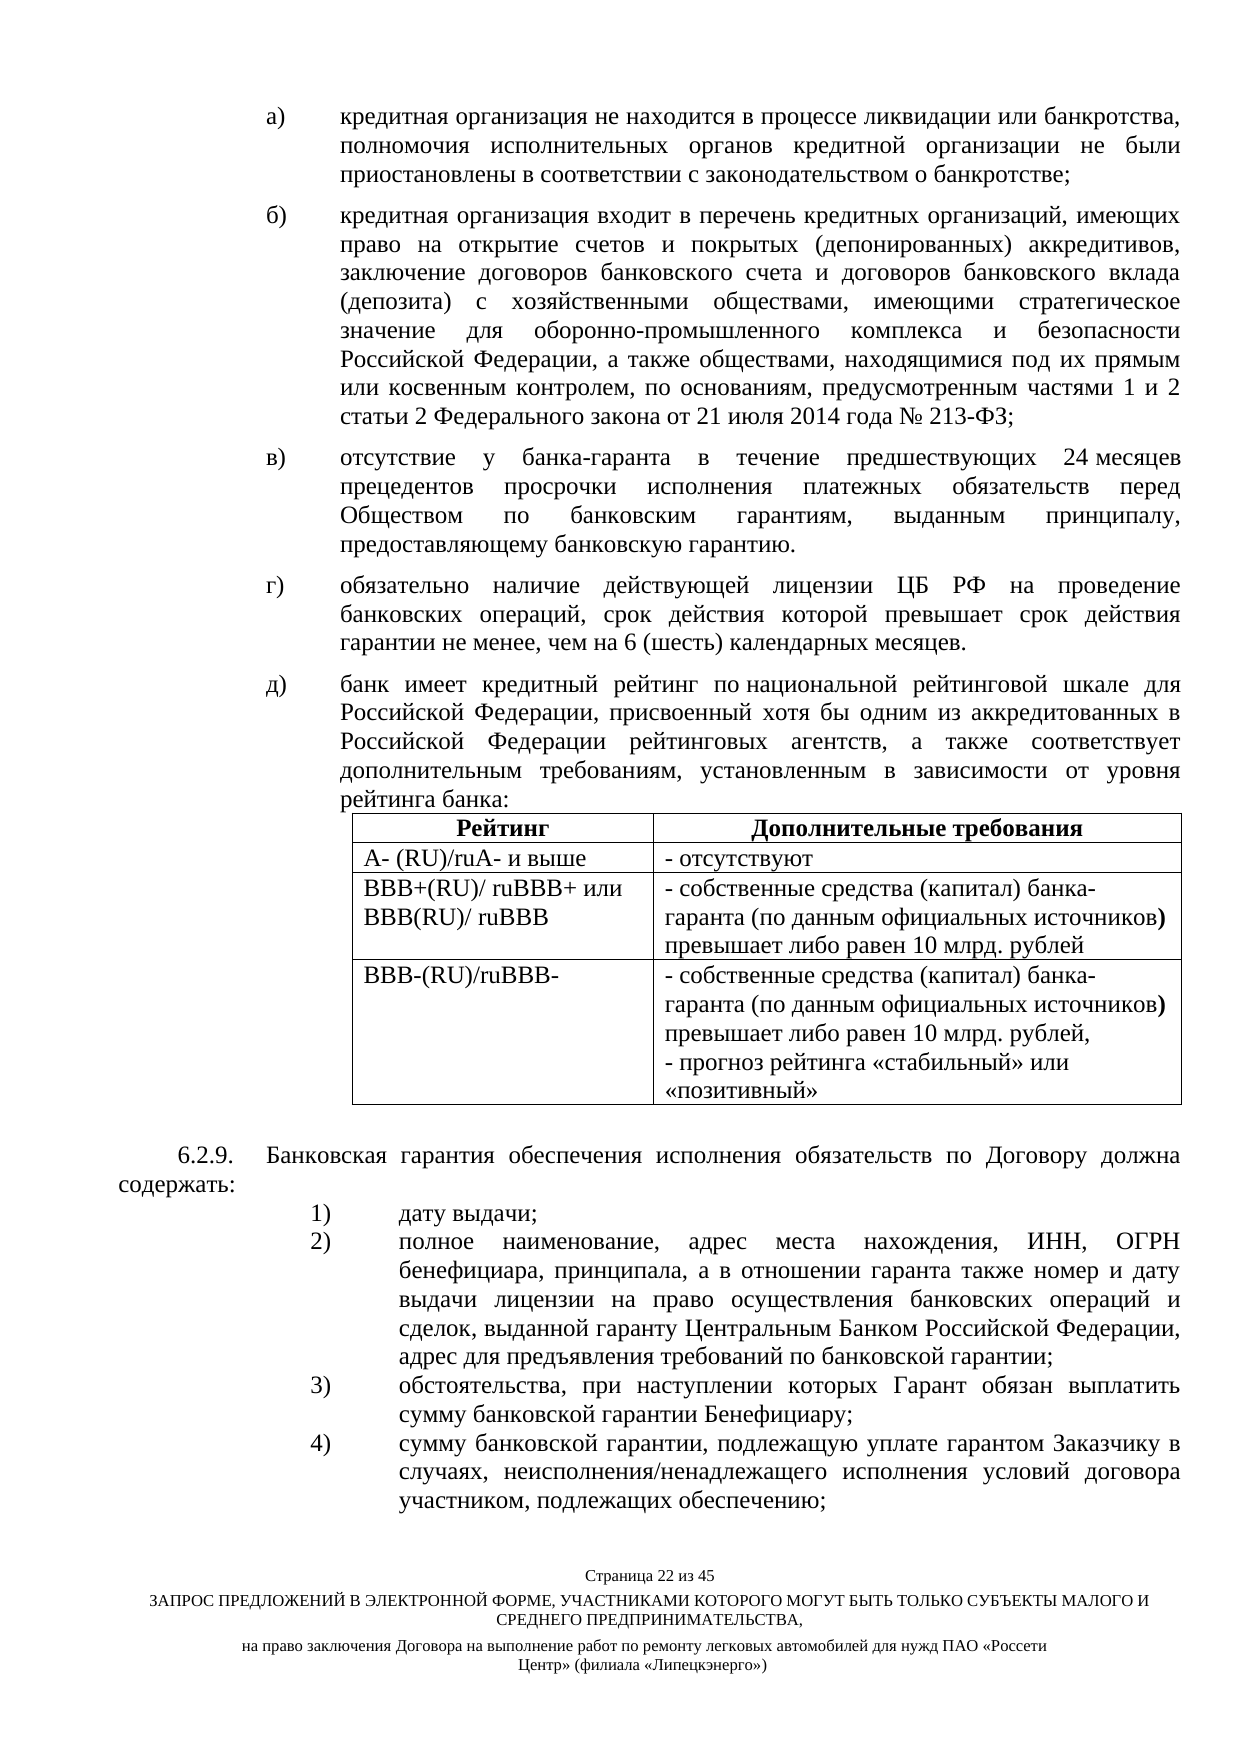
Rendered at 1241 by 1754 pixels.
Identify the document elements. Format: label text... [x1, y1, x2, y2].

list полное наименование, адрес места нахождения, ИНН, ОГРН бенефициара, принципала, а в отношении гаранта также номер и дату выдачи лицензии на право осуществления банковских операций и сделок, выданной гаранту Центральным Банком Российской Федерации, адрес для предъявления требований по банковской гарантии; [310, 1226, 1181, 1370]
list отсутствие у банка-гаранта в течение предшествующих 24 месяцев прецедентов просрочки исполнения платежных обязательств перед Обществом по банковским гарантиям, выданным принципалу, предоставляющему банковскую гарантию. [266, 442, 1181, 557]
subtitle Банковская гарантия обеспечения исполнения обязательств по Договору должна содержать: [118, 1140, 1181, 1198]
table_header Дополнительные требования [654, 814, 1181, 842]
list кредитная организация входит в перечень кредитных организаций, имеющих право на открытие счетов и покрытых (депонированных) аккредитивов, заключение договоров банковского счета и договоров банковского вклада (депозита) с хозяйственными обществами, имеющими стратегическое значение для оборонно-промышленного комплекса и безопасности Российской Федерации, а также обществами, находящимися под их прямым или косвенным контролем, по основаниям, предусмотренным частями 1 и 2 статьи 2 Федерального закона от 21 июля 2014 года № 213-ФЗ; [266, 200, 1181, 430]
list кредитная организация не находится в процессе ликвидации или банкротства, полномочия исполнительных органов кредитной организации не были приостановлены в соответствии с законодательством о банкротстве; [266, 101, 1181, 187]
table_cell BBB+(RU)/ ruBBB+ или BBB(RU)/ ruBBB [353, 873, 653, 959]
table_cell A- (RU)/ruA- и выше [353, 843, 653, 872]
list обстоятельства, при наступлении которых Гарант обязан выплатить сумму банковской гарантии Бенефициару; [310, 1370, 1181, 1428]
list сумму банковской гарантии, подлежащую уплате гарантом Заказчику в случаях, неисполнения/ненадлежащего исполнения условий договора участником, подлежащих обеспечению; [310, 1428, 1181, 1514]
table_header Рейтинг [353, 814, 653, 842]
table_cell - отсутствуют [654, 843, 1181, 872]
table_cell - собственные средства (капитал) банка-гаранта (по данным официальных источников) превышает либо равен 10 млрд. рублей, - прогноз рейтинга «стабильный» или «позитивный» [654, 960, 1181, 1104]
list банк имеет кредитный рейтинг по национальной рейтинговой шкале для Российской Федерации, присвоенный хотя бы одним из аккредитованных в Российской Федерации рейтинговых агентств, а также соответствует дополнительным требованиям, установленным в зависимости от уровня рейтинга банка: [266, 669, 1181, 812]
list дату выдачи; [310, 1198, 1181, 1226]
table_cell BBB-(RU)/ruBBB- [353, 960, 653, 1104]
list обязательно наличие действующей лицензии ЦБ РФ на проведение банковских операций, срок действия которой превышает срок действия гарантии не менее, чем на 6 (шесть) календарных месяцев. [266, 570, 1181, 656]
table_cell - собственные средства (капитал) банка-гаранта (по данным официальных источников) превышает либо равен 10 млрд. рублей [654, 873, 1181, 959]
